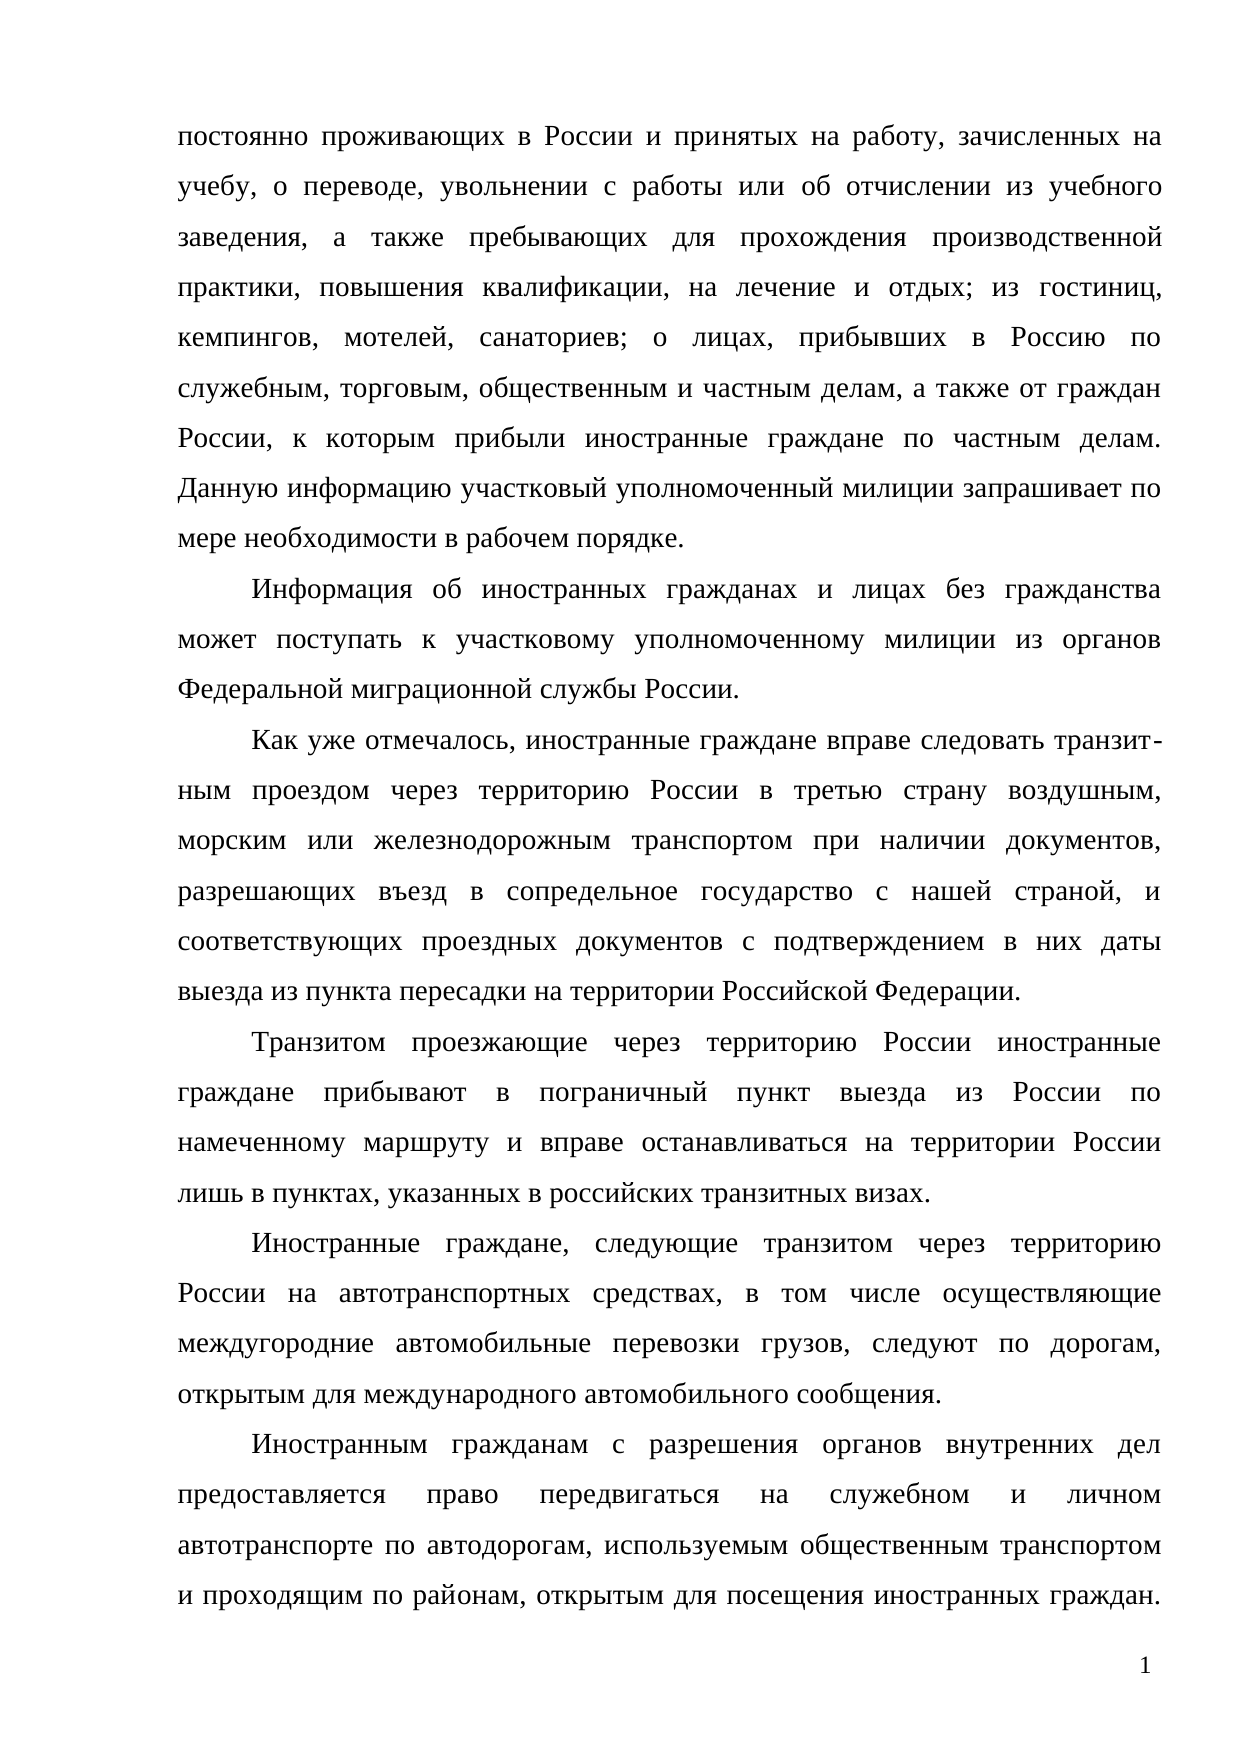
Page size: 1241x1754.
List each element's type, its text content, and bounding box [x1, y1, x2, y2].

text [177, 1426, 1163, 1611]
text Иностранные граждане, следующие транзитом через территорию России на автотранспортных средствах, в том числе осуществляющие междугородние автомобильные перевозки грузов, следуют по дорогам, открытым для международного автомобильного сообщения. [177, 1225, 1163, 1409]
text Как уже отмечалось, иностранные граждане вправе следовать транзитным проездом через территорию России в третью страну воздушным, морским или железнодорожным транспортом при наличии документов, разрешающих въезд в сопредельное государство с нашей страной, и соответствующих проездных документов с подтверждением в них даты выезда из пункта пересадки на территории Российской Федерации. [177, 722, 1163, 1007]
text Транзитом проезжающие через территорию России иностранные граждане прибывают в пограничный пункт выезда из России по намеченному маршруту и вправе останавливаться на территории России лишь в пунктах, указанных в российских транзитных визах. [177, 1024, 1163, 1208]
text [177, 118, 1163, 554]
text Информация об иностранных гражданах и лицах без гражданства может поступать к участковому уполномоченному милиции из органов Федеральной миграционной службы России. [177, 571, 1163, 705]
